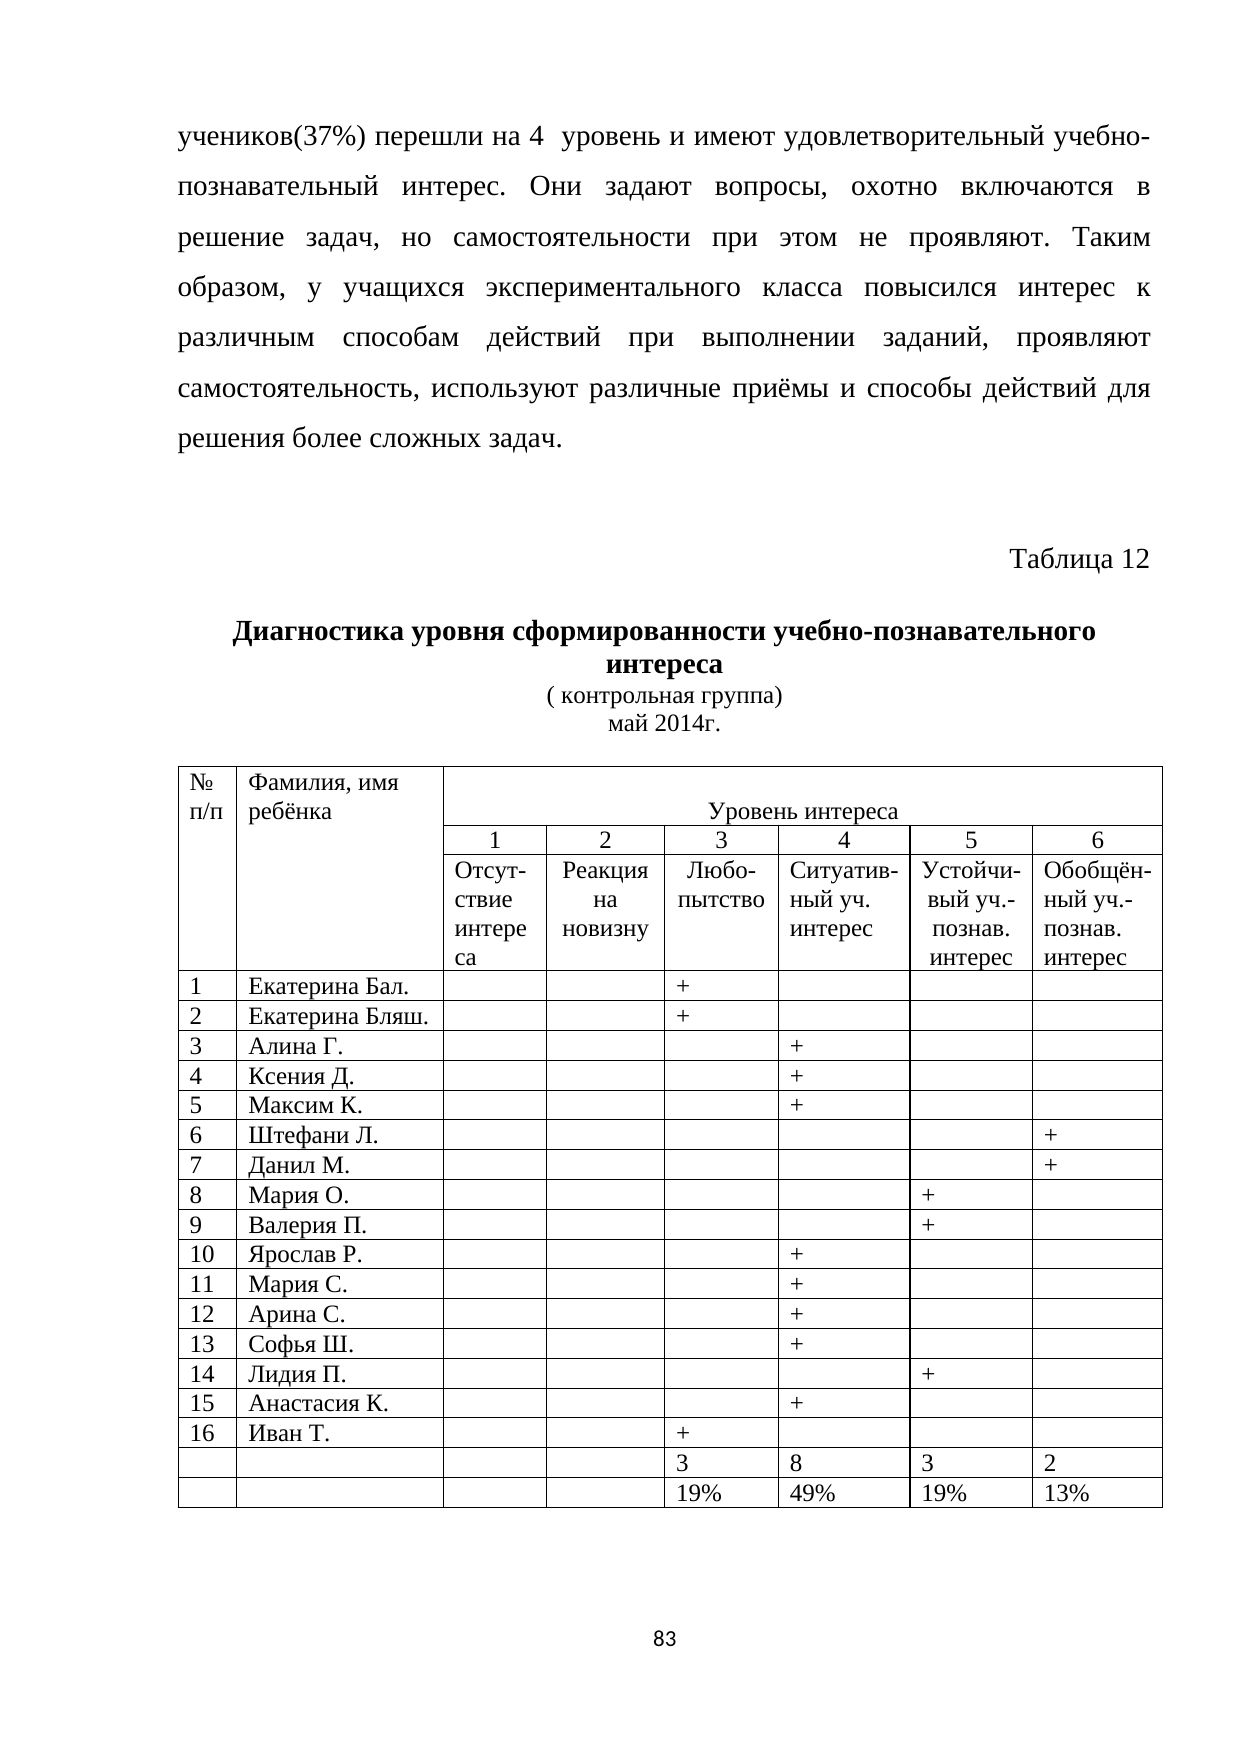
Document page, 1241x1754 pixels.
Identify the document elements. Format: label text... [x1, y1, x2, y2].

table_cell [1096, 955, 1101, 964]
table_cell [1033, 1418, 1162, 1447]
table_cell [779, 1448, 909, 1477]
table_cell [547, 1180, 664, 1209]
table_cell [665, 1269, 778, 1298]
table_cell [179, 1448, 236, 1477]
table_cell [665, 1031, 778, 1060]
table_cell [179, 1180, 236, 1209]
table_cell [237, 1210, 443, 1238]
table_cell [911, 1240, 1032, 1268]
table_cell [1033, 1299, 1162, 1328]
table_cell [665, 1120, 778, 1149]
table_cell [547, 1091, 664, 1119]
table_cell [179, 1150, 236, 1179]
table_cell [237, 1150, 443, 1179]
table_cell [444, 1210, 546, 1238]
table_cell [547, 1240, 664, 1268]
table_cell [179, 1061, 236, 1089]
text Таблица 12 [177, 541, 1152, 575]
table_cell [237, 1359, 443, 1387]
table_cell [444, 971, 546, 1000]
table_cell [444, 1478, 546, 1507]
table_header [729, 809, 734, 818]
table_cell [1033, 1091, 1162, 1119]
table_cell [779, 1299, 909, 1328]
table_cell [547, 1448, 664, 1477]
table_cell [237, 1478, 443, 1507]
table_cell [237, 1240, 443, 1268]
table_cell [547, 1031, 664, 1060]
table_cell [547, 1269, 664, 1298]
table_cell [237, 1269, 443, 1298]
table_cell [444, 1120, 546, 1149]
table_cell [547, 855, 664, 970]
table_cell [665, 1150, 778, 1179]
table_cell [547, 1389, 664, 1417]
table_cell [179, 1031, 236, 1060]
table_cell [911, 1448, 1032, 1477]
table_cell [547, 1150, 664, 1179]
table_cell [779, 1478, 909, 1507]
text ( контрольная группа) [177, 680, 1152, 708]
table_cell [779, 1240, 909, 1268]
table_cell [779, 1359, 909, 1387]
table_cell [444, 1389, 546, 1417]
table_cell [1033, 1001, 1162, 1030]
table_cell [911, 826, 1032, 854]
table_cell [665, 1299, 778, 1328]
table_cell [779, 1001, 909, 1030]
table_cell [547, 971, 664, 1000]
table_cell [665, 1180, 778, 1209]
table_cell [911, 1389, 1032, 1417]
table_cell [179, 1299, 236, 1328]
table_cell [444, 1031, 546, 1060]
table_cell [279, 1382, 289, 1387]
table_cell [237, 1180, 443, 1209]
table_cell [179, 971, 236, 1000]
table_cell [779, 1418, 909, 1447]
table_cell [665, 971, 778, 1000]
text Диагностика уровня сформированности учебно-познавательного интереса [177, 613, 1152, 680]
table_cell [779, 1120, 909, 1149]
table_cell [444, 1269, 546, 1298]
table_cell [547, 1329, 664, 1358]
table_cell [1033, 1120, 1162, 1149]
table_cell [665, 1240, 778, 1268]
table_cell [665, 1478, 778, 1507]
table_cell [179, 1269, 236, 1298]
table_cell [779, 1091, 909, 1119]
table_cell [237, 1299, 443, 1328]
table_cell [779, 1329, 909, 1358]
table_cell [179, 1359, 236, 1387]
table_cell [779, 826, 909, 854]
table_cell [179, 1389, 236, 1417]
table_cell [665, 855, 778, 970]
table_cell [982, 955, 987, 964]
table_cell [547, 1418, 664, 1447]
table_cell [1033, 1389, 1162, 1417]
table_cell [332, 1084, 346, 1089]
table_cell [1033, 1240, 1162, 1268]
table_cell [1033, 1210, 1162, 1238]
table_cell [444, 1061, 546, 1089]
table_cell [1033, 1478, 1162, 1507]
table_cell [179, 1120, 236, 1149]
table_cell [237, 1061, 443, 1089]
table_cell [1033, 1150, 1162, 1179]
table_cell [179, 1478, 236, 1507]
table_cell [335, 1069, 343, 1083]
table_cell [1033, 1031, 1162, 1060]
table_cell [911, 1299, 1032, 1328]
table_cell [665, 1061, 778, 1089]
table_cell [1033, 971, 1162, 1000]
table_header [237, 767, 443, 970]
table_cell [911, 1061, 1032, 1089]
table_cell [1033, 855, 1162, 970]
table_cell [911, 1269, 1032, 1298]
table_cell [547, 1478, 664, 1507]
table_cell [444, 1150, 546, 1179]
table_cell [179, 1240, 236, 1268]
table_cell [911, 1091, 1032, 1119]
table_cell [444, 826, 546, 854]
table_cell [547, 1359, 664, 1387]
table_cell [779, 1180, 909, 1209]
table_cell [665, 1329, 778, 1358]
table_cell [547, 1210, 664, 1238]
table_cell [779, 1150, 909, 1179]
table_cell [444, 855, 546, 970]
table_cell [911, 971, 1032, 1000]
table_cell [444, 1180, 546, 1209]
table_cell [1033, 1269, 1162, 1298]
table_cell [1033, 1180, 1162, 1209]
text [177, 118, 1152, 453]
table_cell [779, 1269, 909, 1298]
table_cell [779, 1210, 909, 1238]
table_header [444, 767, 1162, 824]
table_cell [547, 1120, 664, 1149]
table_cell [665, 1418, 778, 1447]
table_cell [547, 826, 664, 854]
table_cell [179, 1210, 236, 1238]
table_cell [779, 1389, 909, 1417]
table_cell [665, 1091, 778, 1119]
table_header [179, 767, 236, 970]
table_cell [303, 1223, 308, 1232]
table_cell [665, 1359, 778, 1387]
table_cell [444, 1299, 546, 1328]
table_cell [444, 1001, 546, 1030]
text май 2014г. [177, 708, 1152, 737]
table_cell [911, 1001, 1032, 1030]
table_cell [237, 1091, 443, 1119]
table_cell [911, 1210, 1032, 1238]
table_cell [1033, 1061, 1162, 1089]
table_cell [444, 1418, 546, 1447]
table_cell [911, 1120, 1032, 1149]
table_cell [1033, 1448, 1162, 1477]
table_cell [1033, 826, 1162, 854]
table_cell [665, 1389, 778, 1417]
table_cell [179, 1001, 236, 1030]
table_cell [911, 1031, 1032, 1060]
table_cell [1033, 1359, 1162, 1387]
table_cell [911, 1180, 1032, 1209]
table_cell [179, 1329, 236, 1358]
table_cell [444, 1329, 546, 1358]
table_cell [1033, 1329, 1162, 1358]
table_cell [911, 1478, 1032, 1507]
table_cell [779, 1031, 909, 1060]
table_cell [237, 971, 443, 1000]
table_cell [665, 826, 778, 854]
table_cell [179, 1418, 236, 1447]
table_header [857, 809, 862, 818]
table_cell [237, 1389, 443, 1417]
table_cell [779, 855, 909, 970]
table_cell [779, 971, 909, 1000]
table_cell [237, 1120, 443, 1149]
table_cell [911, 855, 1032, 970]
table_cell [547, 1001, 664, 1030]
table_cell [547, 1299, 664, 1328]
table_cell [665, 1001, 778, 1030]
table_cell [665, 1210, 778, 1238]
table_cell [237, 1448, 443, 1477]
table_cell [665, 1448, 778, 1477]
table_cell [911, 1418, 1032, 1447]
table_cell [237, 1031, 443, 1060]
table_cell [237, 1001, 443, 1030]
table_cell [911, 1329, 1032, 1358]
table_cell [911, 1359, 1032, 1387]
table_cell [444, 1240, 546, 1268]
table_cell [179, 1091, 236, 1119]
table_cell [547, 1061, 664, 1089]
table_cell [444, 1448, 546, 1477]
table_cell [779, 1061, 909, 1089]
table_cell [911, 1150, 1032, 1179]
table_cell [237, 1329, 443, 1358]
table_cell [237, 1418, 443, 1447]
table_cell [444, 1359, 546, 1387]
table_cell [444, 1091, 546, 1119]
